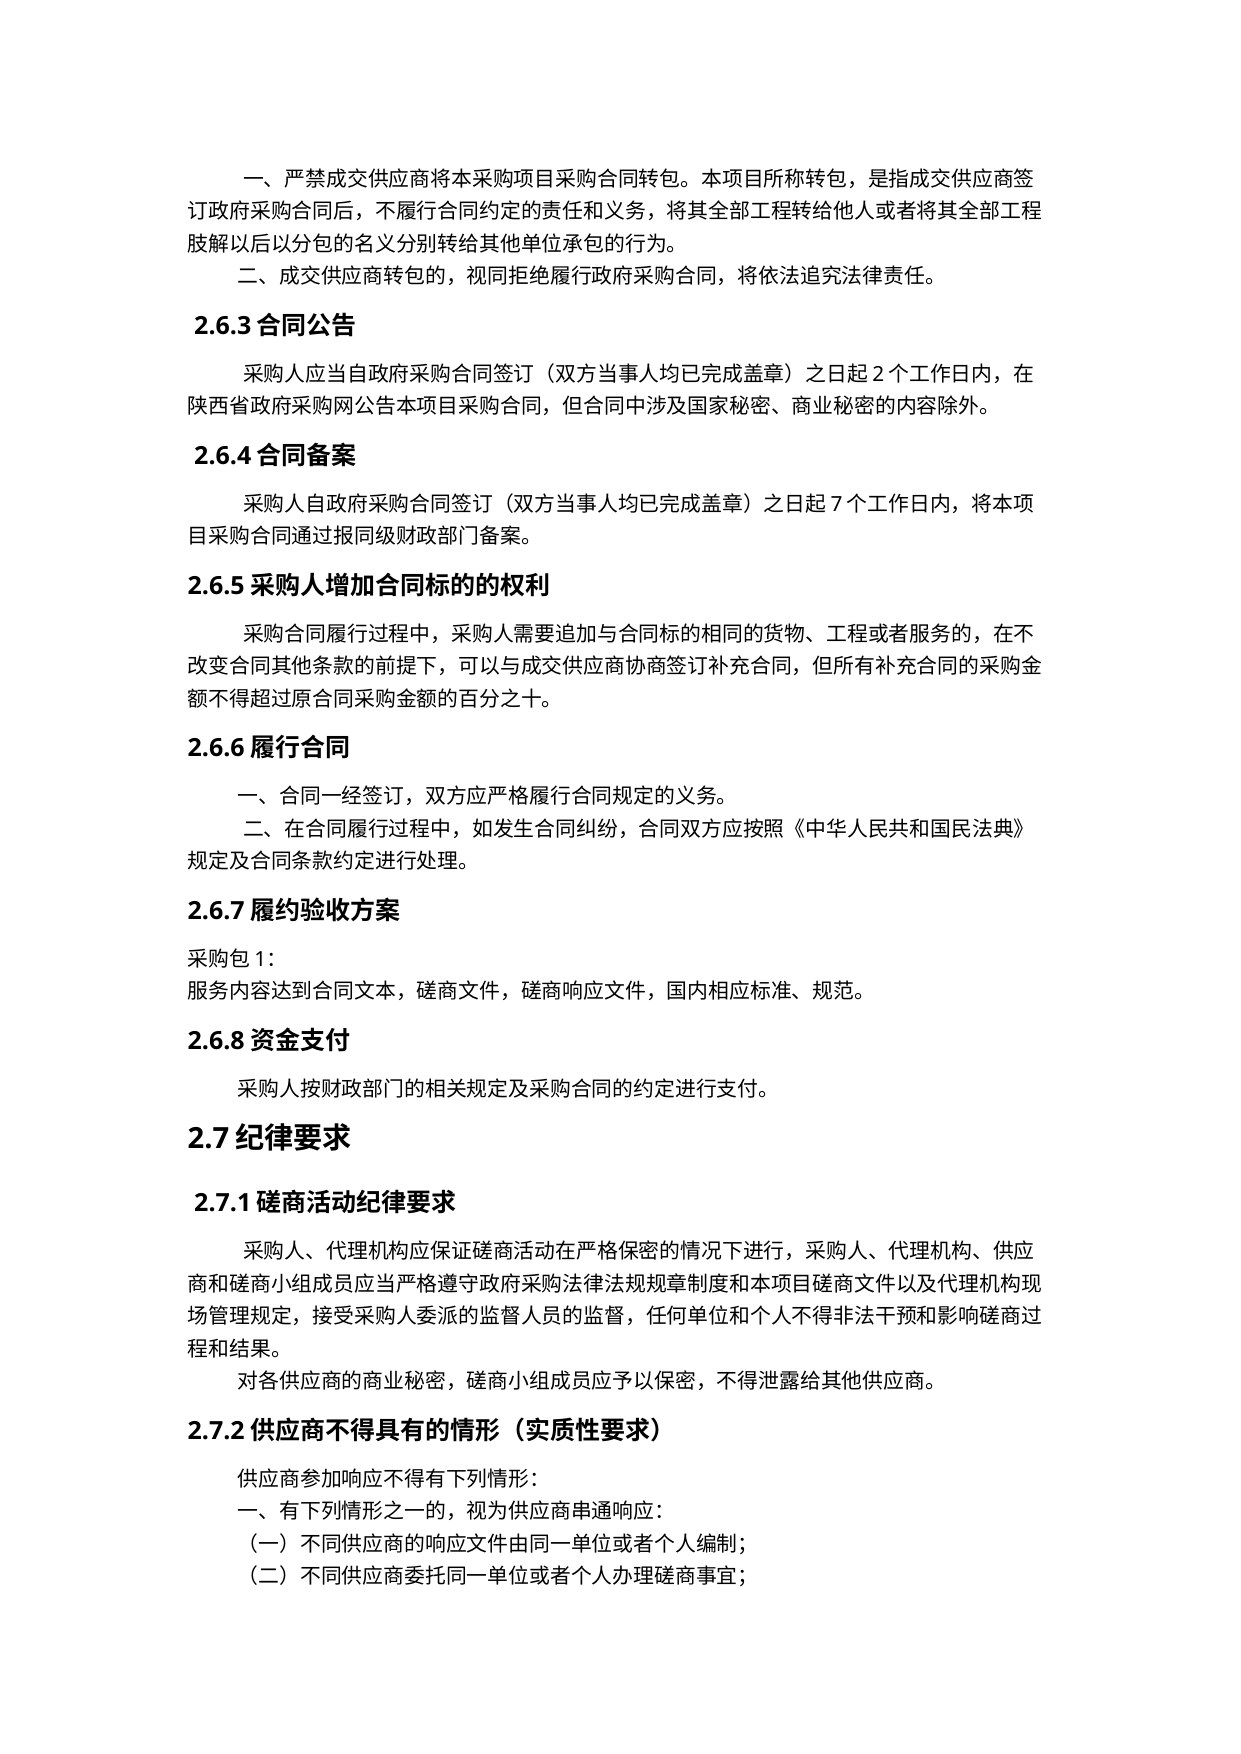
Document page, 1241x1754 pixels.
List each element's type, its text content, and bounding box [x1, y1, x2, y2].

text 采购人自政府采购合同签订（双方当事人均已完成盖章）之日起7个工作日内，将本项目采购合同通过报同级财政部门备案。 [187, 487, 1053, 552]
text 服务内容达到合同文本，磋商文件，磋商响应文件，国内相应标准、规范。 [187, 974, 1053, 1007]
text 2.7纪律要求 [187, 1104, 1053, 1169]
text 采购合同履行过程中，采购人需要追加与合同标的相同的货物、工程或者服务的，在不改变合同其他条款的前提下，可以与成交供应商协商签订补充合同，但所有补充合同的采购金额不得超过原合同采购金额的百分之十。 [187, 617, 1053, 714]
text 采购人应当自政府采购合同签订（双方当事人均已完成盖章）之日起2个工作日内，在陕西省政府采购网公告本项目采购合同，但合同中涉及国家秘密、商业秘密的内容除外。 [187, 357, 1053, 422]
text 2.6.5采购人增加合同标的的权利 [187, 552, 1053, 617]
text 2.7.2供应商不得具有的情形（实质性要求） [187, 1397, 1053, 1462]
text （一）不同供应商的响应文件由同一单位或者个人编制； [187, 1527, 1053, 1559]
text （二）不同供应商委托同一单位或者个人办理磋商事宜； [187, 1559, 1053, 1592]
text 对各供应商的商业秘密，磋商小组成员应予以保密，不得泄露给其他供应商。 [187, 1364, 1053, 1397]
text 2.6.4合同备案 [187, 422, 1053, 487]
text 2.6.8资金支付 [187, 1007, 1053, 1072]
text 二、在合同履行过程中，如发生合同纠纷，合同双方应按照《中华人民共和国民法典》规定及合同条款约定进行处理。 [187, 812, 1053, 877]
text 2.6.7履约验收方案 [187, 877, 1053, 942]
text 采购人、代理机构应保证磋商活动在严格保密的情况下进行，采购人、代理机构、供应商和磋商小组成员应当严格遵守政府采购法律法规规章制度和本项目磋商文件以及代理机构现场管理规定，接受采购人委派的监督人员的监督，任何单位和个人不得非法干预和影响磋商过程和结果。 [187, 1234, 1053, 1364]
text 采购人按财政部门的相关规定及采购合同的约定进行支付。 [187, 1072, 1053, 1104]
text 供应商参加响应不得有下列情形： [187, 1462, 1053, 1494]
text 二、成交供应商转包的，视同拒绝履行政府采购合同，将依法追究法律责任。 [187, 259, 1053, 292]
text 一、严禁成交供应商将本采购项目采购合同转包。本项目所称转包，是指成交供应商签订政府采购合同后，不履行合同约定的责任和义务，将其全部工程转给他人或者将其全部工程肢解以后以分包的名义分别转给其他单位承包的行为。 [187, 162, 1053, 259]
text 2.7.1磋商活动纪律要求 [187, 1169, 1053, 1234]
text 一、有下列情形之一的，视为供应商串通响应： [187, 1494, 1053, 1527]
text 采购包1： [187, 942, 1053, 974]
text 一、合同一经签订，双方应严格履行合同规定的义务。 [187, 779, 1053, 812]
text 2.6.6履行合同 [187, 714, 1053, 779]
text 2.6.3合同公告 [187, 292, 1053, 357]
